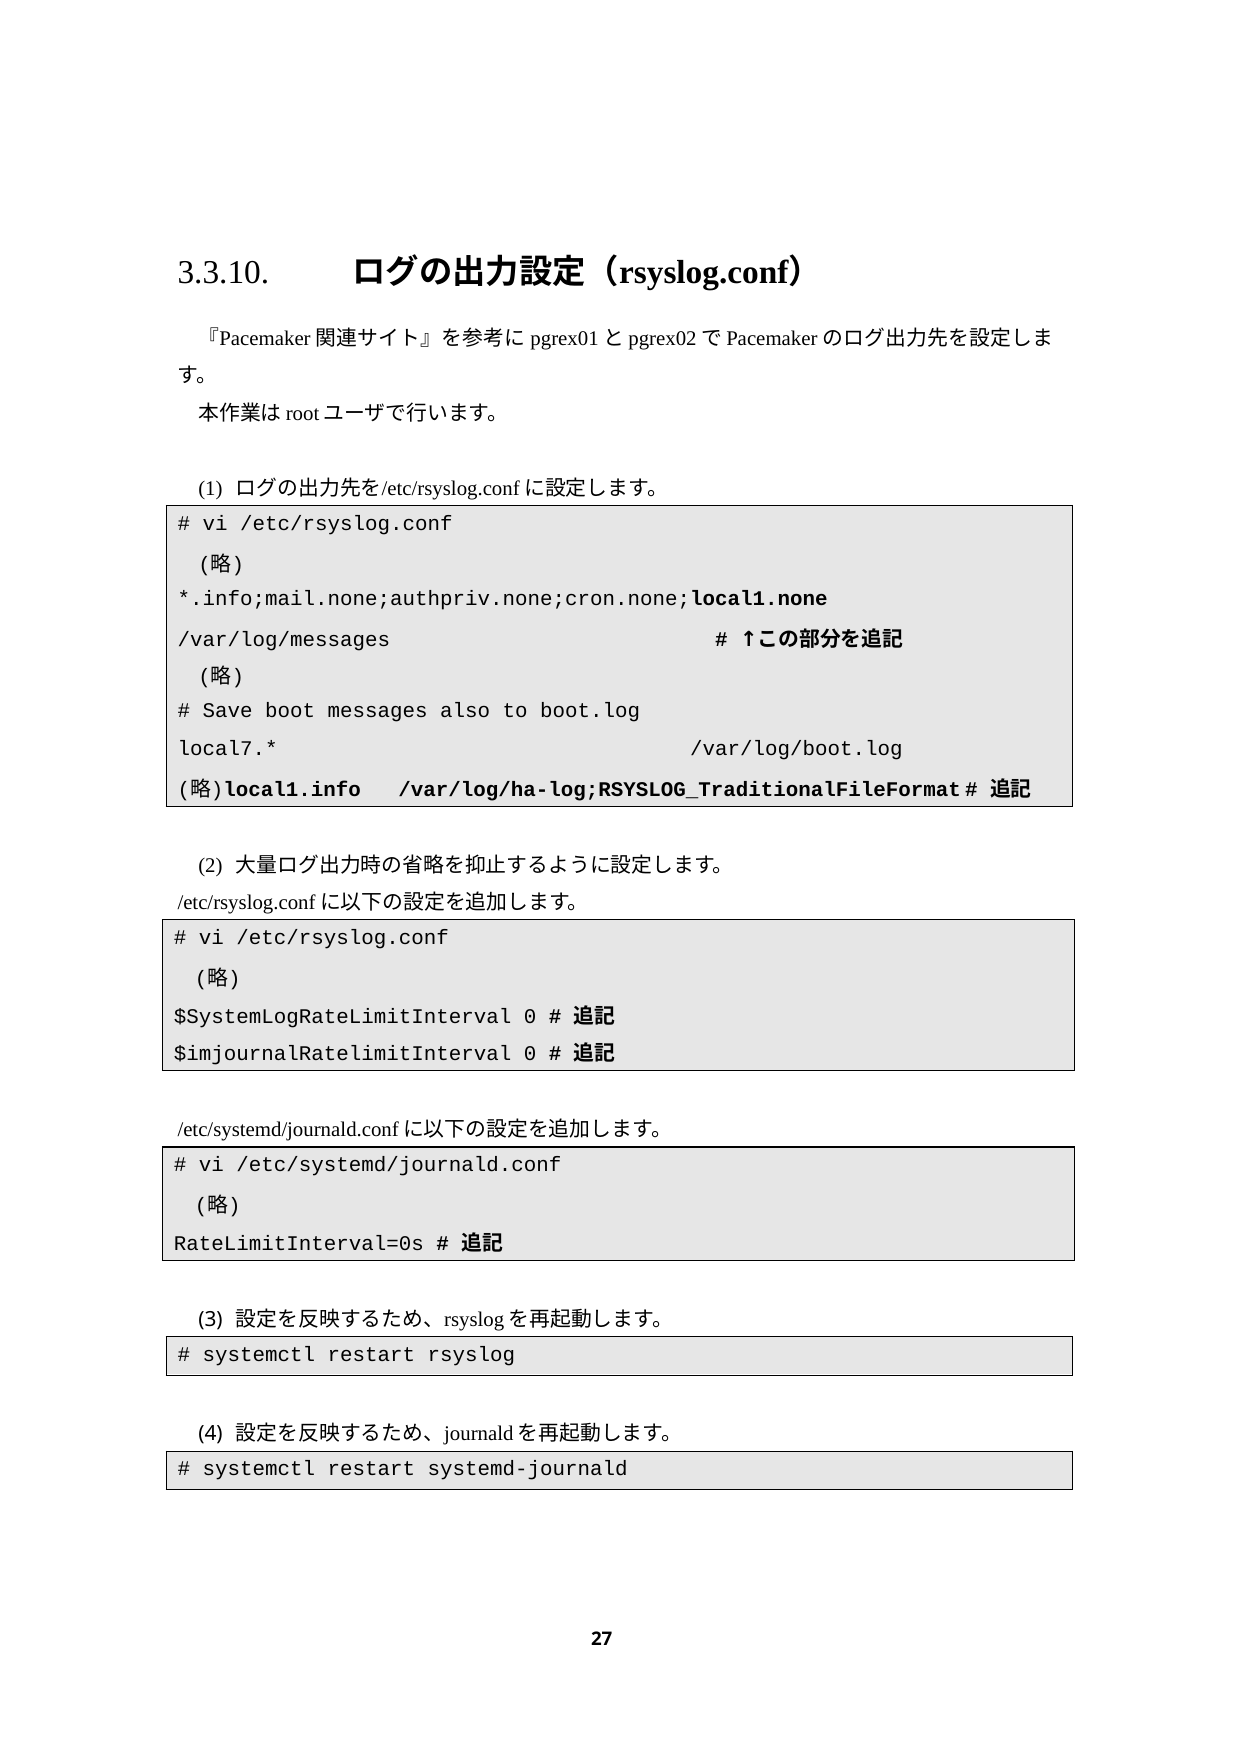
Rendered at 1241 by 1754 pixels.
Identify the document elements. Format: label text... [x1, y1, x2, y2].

table_header # vi /etc/rsyslog.conf (略) *.info;mail.none;authpriv.none;cron.none;local1.none /var/log/messages # ↑この部分を追記 (略) # Save boot messages also to boot.log local7.* /var/log/boot.log (略)local1.info /var/log/ha-log;RSYSLOG_TraditionalFileFormat # 追記 [167, 506, 1072, 806]
text 本作業はrootユーザで行います。 [177, 392, 1054, 430]
text /etc/systemd/journald.confに以下の設定を追加します。 [177, 1109, 1054, 1146]
list ログの出力先を/etc/rsyslog.confに設定します。 [198, 467, 1054, 505]
table_header # systemctl restart rsyslog [167, 1337, 1072, 1374]
subtitle ログの出力設定（rsyslog.conf） [177, 232, 1063, 307]
text /etc/rsyslog.confに以下の設定を追加します。 [177, 882, 1054, 919]
table_header # vi /etc/rsyslog.conf (略) $SystemLogRateLimitInterval 0 # 追記 $imjournalRatelimitInterval 0 # 追記 [163, 920, 1074, 1070]
list 設定を反映するため、journaldを再起動します。 [198, 1413, 1054, 1451]
table_header # systemctl restart systemd-journald [167, 1452, 1072, 1489]
text 『Pacemaker関連サイト』を参考にpgrex01とpgrex02でPacemakerのログ出力先を設定します。 [177, 317, 1054, 392]
list 大量ログ出力時の省略を抑止するように設定します。 [198, 844, 1054, 882]
table_header # vi /etc/systemd/journald.conf (略) RateLimitInterval=0s # 追記 [163, 1148, 1074, 1260]
list 設定を反映するため、rsyslogを再起動します。 [198, 1298, 1054, 1336]
